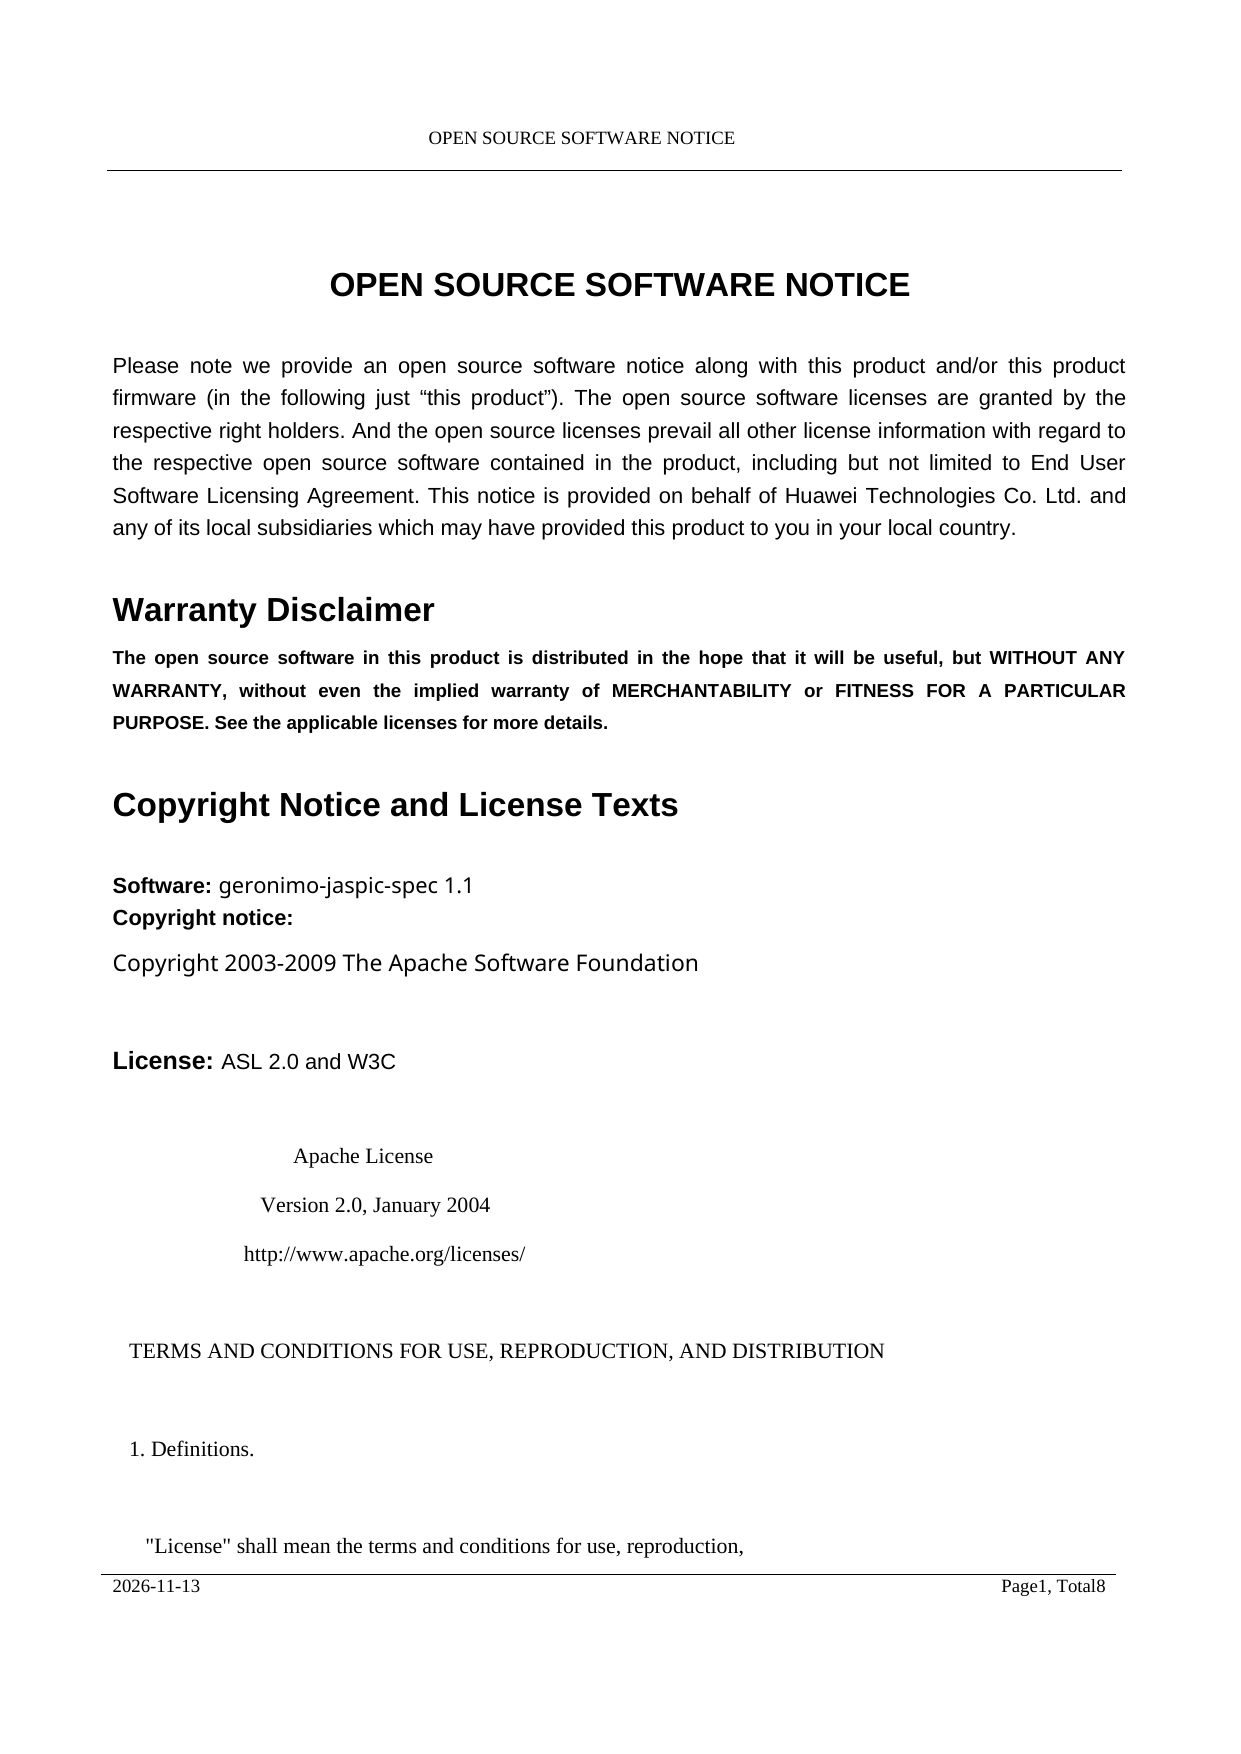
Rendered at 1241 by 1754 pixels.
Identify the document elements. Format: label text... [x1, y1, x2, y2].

text OPEN SOURCE SOFTWARE NOTICE [112, 251, 1128, 316]
text The open source software in this product is distributed in the hope that it will be useful, but WITHOUT ANY WARRANTY, without even the implied warranty of MERCHANTABILITY or FITNESS FOR A PARTICULAR PURPOSE. See the applicable licenses for more details. [112, 641, 1128, 739]
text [112, 1091, 1128, 1562]
text Copyright 2003-2009 The Apache Software Foundation [112, 947, 1128, 1028]
text Software: geronimo-jaspic-spec 1.1 [112, 869, 1128, 901]
text Warranty Disclaimer [112, 576, 1128, 641]
text Please note we provide an open source software notice along with this product and/or this product firmware (in the following just “this product”). The open source software licenses are granted by the respective right holders. And the open source licenses prevail all other license information with regard to the respective open source software contained in the product, including but not limited to End User Software Licensing Agreement. This notice is provided on behalf of Huawei Technologies Co. Ltd. and any of its local subsidiaries which may have provided this product to you in your local country. [112, 349, 1128, 544]
text Copyright Notice and License Texts [112, 771, 1128, 836]
text Copyright notice: [112, 901, 1128, 934]
text License: ASL 2.0 and W3C [112, 1044, 1128, 1077]
